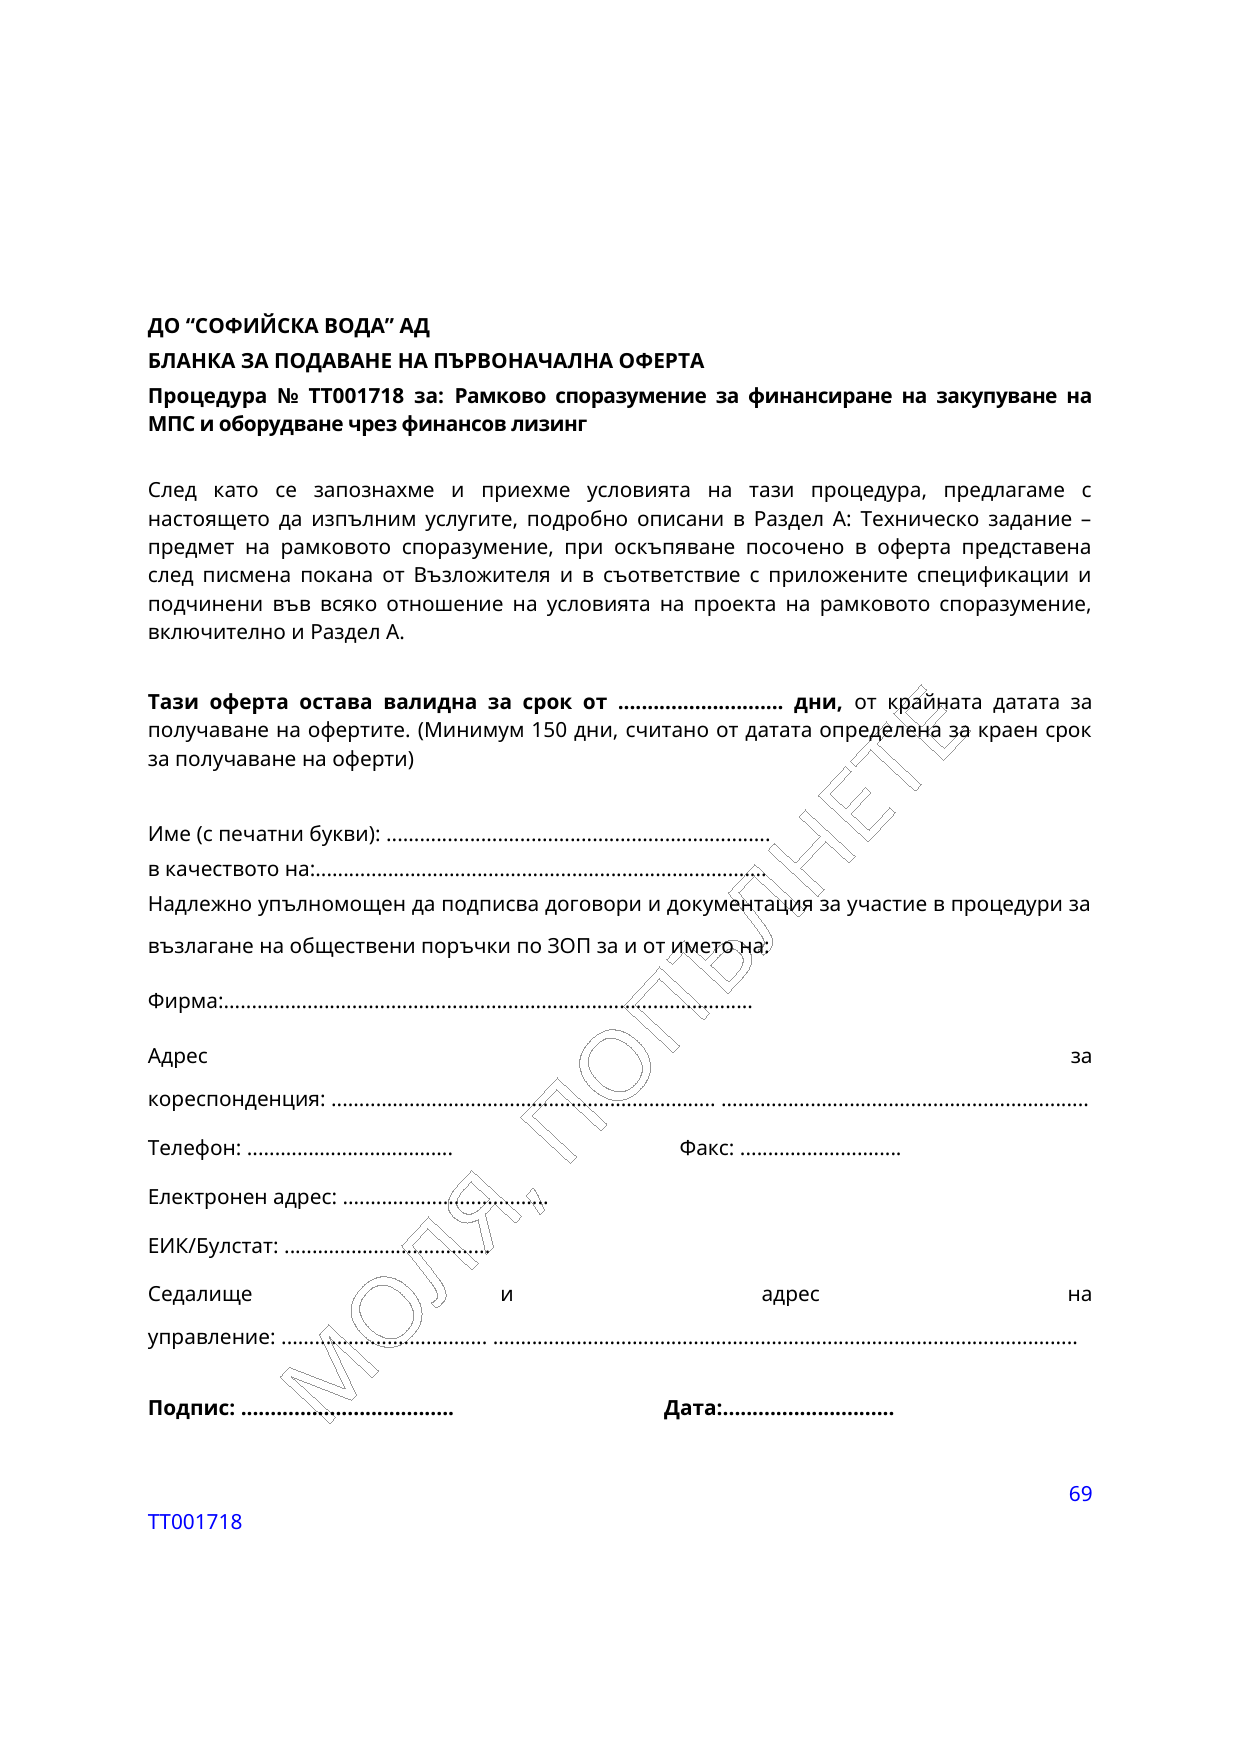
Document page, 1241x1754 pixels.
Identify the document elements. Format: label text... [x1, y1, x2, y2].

text След като се запознахме и приехме условията на тази процедура, предлагаме с настоящето да изпълним услугите, подробно описани в Раздел А: Техническо задание – предмет на рамковото споразумение, при оскъпяване посочено в оферта представена след писмена покана от Възложителя и в съответствие с приложените спецификации и подчинени във всяко отношение на условията на проекта на рамковото споразумение, включително и Раздел А. [148, 475, 1092, 646]
text в качеството на:................................................................................. [148, 854, 1092, 882]
text ЕИК/Булстат: ..................................... [148, 1231, 1092, 1259]
text Надлежно упълномощен да подписва договори и документация за участие в процедури за възлагане на обществени поръчки по ЗОП за и от името на: [148, 889, 1092, 960]
text Процедура № ТТ001718 за: Рамково споразумение за финансиране на закупуване на МПС и оборудване чрез финансов лизинг [148, 381, 1092, 438]
text Подпис: .................................... Дата:............................. [148, 1393, 1092, 1422]
text БЛАНКА ЗА ПОДАВАНЕ НА ПЪРВОНАЧАЛНА ОФЕРТА [148, 346, 1061, 375]
text Тази оферта остава валидна за срок от ............................ дни, от крайната датата за получаване на офертите. (Минимум 150 дни, считано от датата определена за краен срок за получаване на оферти) [148, 687, 1092, 772]
text Седалище и адрес на управление: ..................................... ......................................................................................................... [148, 1279, 1092, 1351]
text Име (с печатни букви): ..................................................................... [148, 819, 1092, 848]
text Електронен адрес: ..................................... [148, 1182, 1092, 1210]
text Адрес за кореспонденция: ..................................................................... .................................................................. [148, 1042, 1092, 1113]
text ДО “СОФИЙСКА ВОДА” АД [148, 312, 1061, 340]
text Телефон: ..................................... Факс: ............................. [148, 1133, 1092, 1161]
text Фирма:............................................................................................... [148, 986, 1092, 1015]
